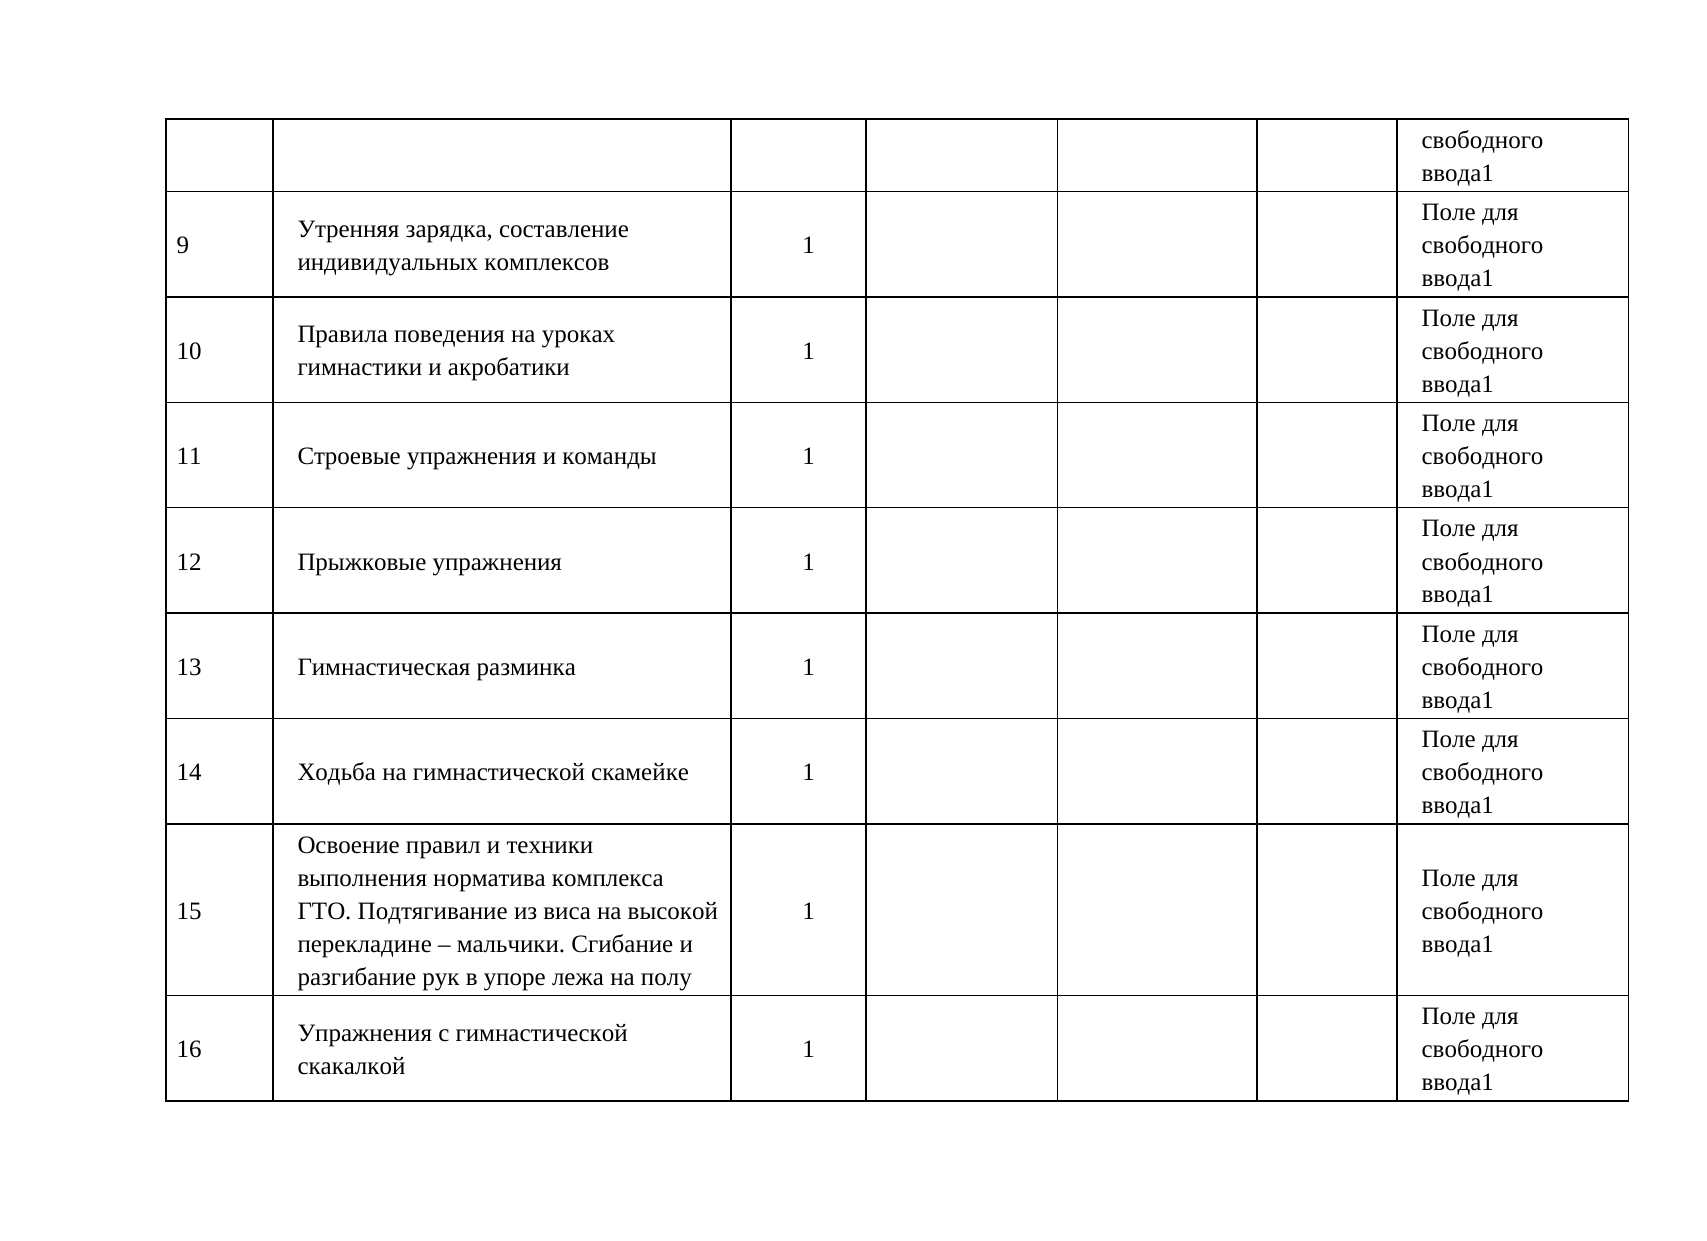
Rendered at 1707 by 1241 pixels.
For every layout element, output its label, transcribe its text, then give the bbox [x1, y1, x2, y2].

table_cell [867, 403, 1057, 507]
table_cell 8 [167, 120, 272, 191]
table_cell 16 [167, 996, 272, 1100]
table_cell [867, 719, 1057, 823]
table_cell [867, 825, 1057, 994]
table_cell [1058, 719, 1256, 823]
table_cell [1258, 719, 1396, 823]
table_cell [1058, 996, 1256, 1100]
table_cell 1 [732, 192, 865, 296]
table_cell Поле для свободного ввода1 [1398, 719, 1628, 823]
table_cell 1 [732, 298, 865, 401]
table_cell [1258, 403, 1396, 507]
table_cell Поле для свободного ввода1 [1398, 403, 1628, 507]
table_cell Упражнения с гимнастической скакалкой [274, 996, 730, 1100]
table_cell Строевые упражнения и команды [274, 403, 730, 507]
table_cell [1398, 120, 1628, 191]
table_cell Поле для свободного ввода1 [1398, 614, 1628, 718]
table_cell Гимнастическая разминка [274, 614, 730, 718]
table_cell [274, 120, 730, 191]
table_cell 11 [167, 403, 272, 507]
table_cell Прыжковые упражнения [274, 508, 730, 612]
table_cell 1 [732, 614, 865, 718]
table_cell [867, 508, 1057, 612]
table_cell [1058, 120, 1256, 191]
table_cell Поле для свободного ввода1 [1398, 825, 1628, 994]
table_cell 15 [167, 825, 272, 994]
table_cell [1258, 192, 1396, 296]
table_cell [1398, 996, 1628, 1100]
table_cell Поле для свободного ввода1 [1398, 298, 1628, 401]
table_cell Утренняя зарядка, составление индивидуальных комплексов [274, 192, 730, 296]
table_cell 1 [732, 825, 865, 994]
table_cell 9 [167, 192, 272, 296]
table_cell [1258, 825, 1396, 994]
table_cell [1058, 614, 1256, 718]
table_cell [1058, 508, 1256, 612]
table_cell 12 [167, 508, 272, 612]
table_cell Поле для свободного ввода1 [1398, 508, 1628, 612]
table_cell Поле для свободного ввода1 [1398, 192, 1628, 296]
table_cell [1258, 614, 1396, 718]
table_cell 1 [732, 996, 865, 1100]
table_cell 14 [167, 719, 272, 823]
table_cell [1258, 508, 1396, 612]
table_cell 1 [732, 403, 865, 507]
table_cell [1058, 298, 1256, 401]
table_cell [1258, 298, 1396, 401]
table_cell [867, 298, 1057, 401]
table_cell [1258, 996, 1396, 1100]
table_cell [1058, 825, 1256, 994]
table_cell [1058, 403, 1256, 507]
table_cell [867, 192, 1057, 296]
table_cell [867, 614, 1057, 718]
table_cell Ходьба на гимнастической скамейке [274, 719, 730, 823]
table_cell 10 [167, 298, 272, 401]
table_cell 1 [732, 508, 865, 612]
table_cell 1 [732, 719, 865, 823]
table_cell [1258, 120, 1396, 191]
table_cell 1 [732, 120, 865, 191]
table_cell Правила поведения на уроках гимнастики и акробатики [274, 298, 730, 401]
table_cell [867, 120, 1057, 191]
table_cell [867, 996, 1057, 1100]
table_cell Освоение правил и техники выполнения норматива комплекса ГТО. Подтягивание из виса на высокой перекладине – мальчики. Сгибание и разгибание рук в упоре лежа на полу [274, 825, 730, 994]
table_cell [1058, 192, 1256, 296]
table_cell 13 [167, 614, 272, 718]
